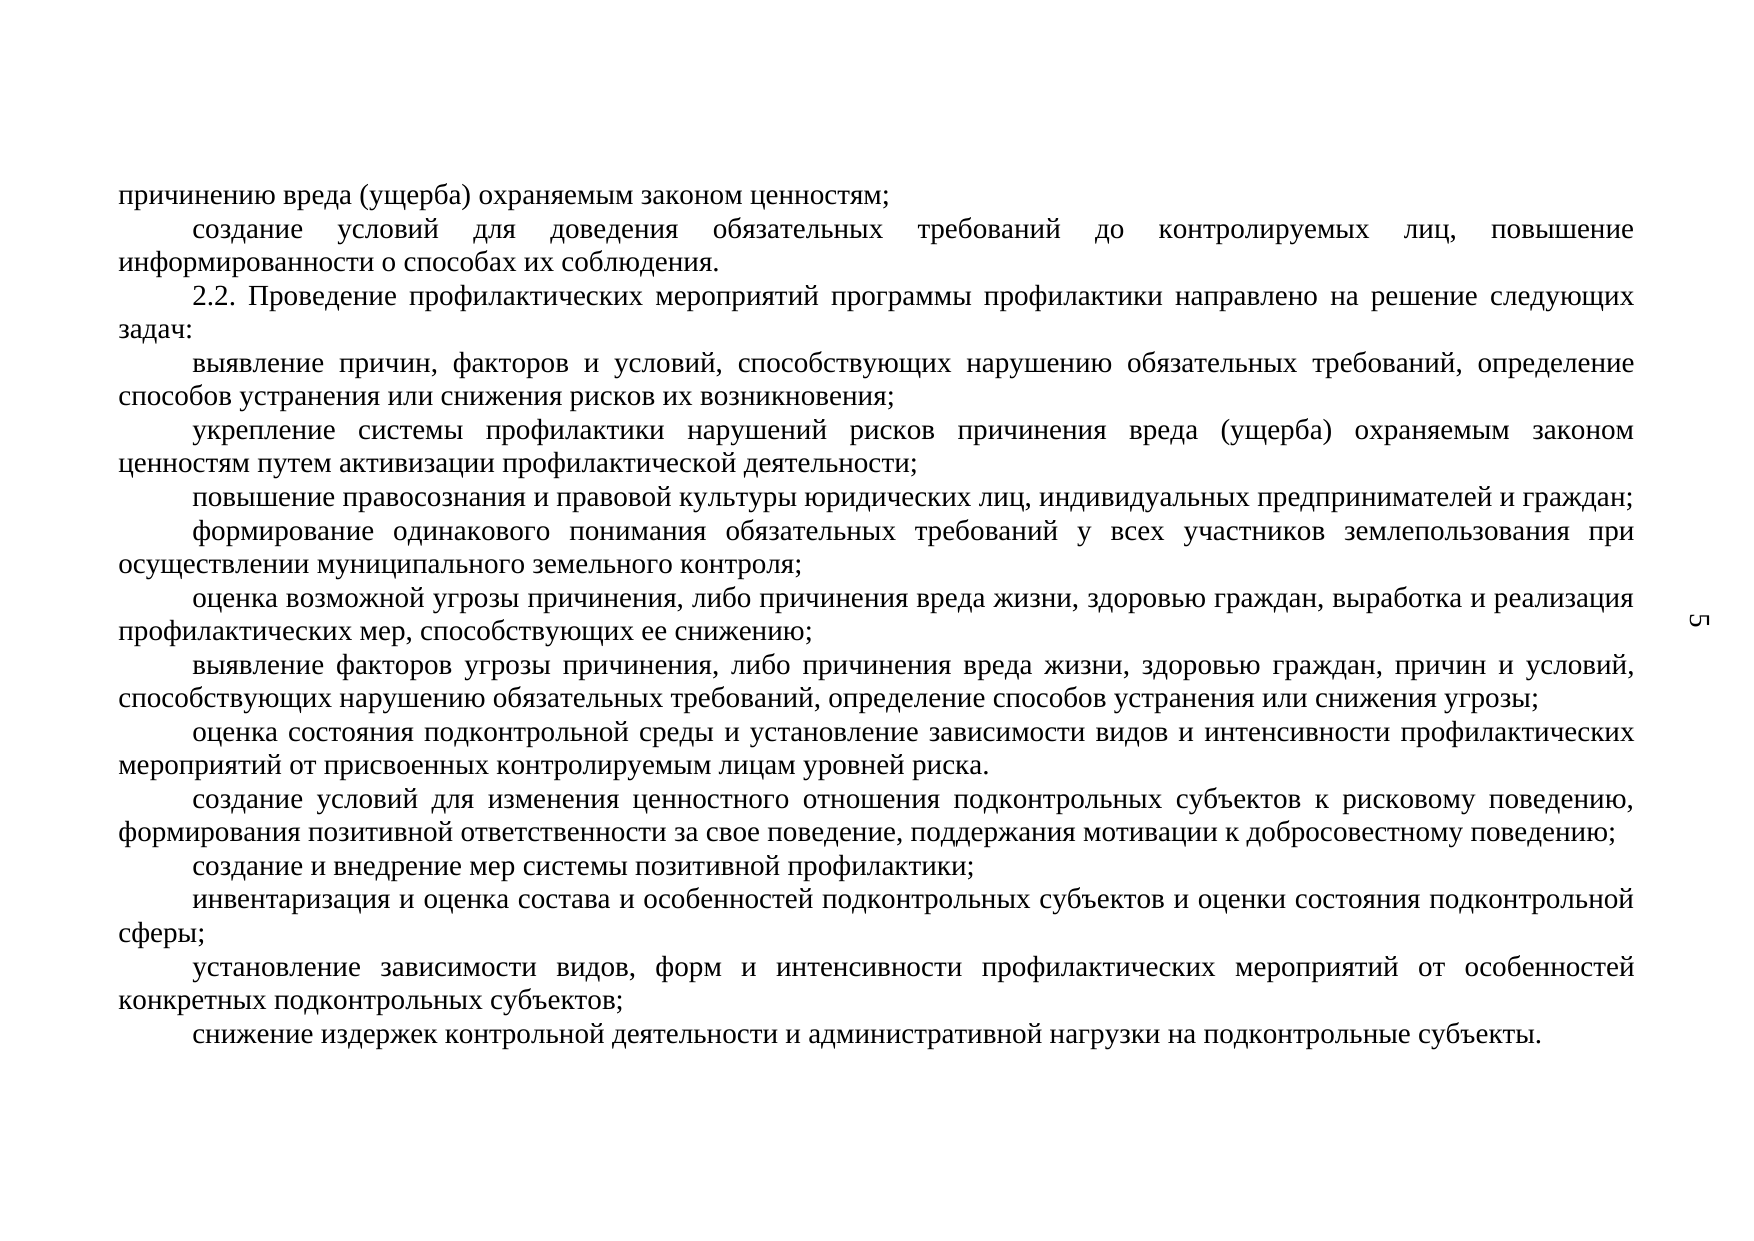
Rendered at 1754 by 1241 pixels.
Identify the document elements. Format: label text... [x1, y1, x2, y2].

text инвентаризация и оценка состава и особенностей подконтрольных субъектов и оценки состояния подконтрольной сферы; [118, 882, 1636, 949]
text 2.2. Проведение профилактических мероприятий программы профилактики направлено на решение следующих задач: [118, 278, 1636, 345]
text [118, 177, 1636, 211]
text формирование одинакового понимания обязательных требований у всех участников землепользования при осуществлении муниципального земельного контроля; [118, 513, 1636, 580]
text оценка возможной угрозы причинения, либо причинения вреда жизни, здоровью граждан, выработка и реализация профилактических мер, способствующих ее снижению; [118, 580, 1636, 647]
text выявление факторов угрозы причинения, либо причинения вреда жизни, здоровью граждан, причин и условий, способствующих нарушению обязательных требований, определение способов устранения или снижения угрозы; [118, 647, 1636, 714]
text повышение правосознания и правовой культуры юридических лиц, индивидуальных предпринимателей и граждан; [118, 479, 1636, 513]
text оценка состояния подконтрольной среды и установление зависимости видов и интенсивности профилактических мероприятий от присвоенных контролируемым лицам уровней риска. [118, 714, 1636, 781]
text создание условий для изменения ценностного отношения подконтрольных субъектов к рисковому поведению, формирования позитивной ответственности за свое поведение, поддержания мотивации к добросовестному поведению; [118, 781, 1636, 848]
text создание и внедрение мер системы позитивной профилактики; [118, 848, 1636, 882]
text установление зависимости видов, форм и интенсивности профилактических мероприятий от особенностей конкретных подконтрольных субъектов; [118, 949, 1636, 1016]
text выявление причин, факторов и условий, способствующих нарушению обязательных требований, определение способов устранения или снижения рисков их возникновения; [118, 345, 1636, 412]
text создание условий для доведения обязательных требований до контролируемых лиц, повышение информированности о способах их соблюдения. [118, 211, 1636, 278]
text укрепление системы профилактики нарушений рисков причинения вреда (ущерба) охраняемым законом ценностям путем активизации профилактической деятельности; [118, 412, 1636, 479]
text снижение издержек контрольной деятельности и административной нагрузки на подконтрольные субъекты. [118, 1016, 1636, 1049]
